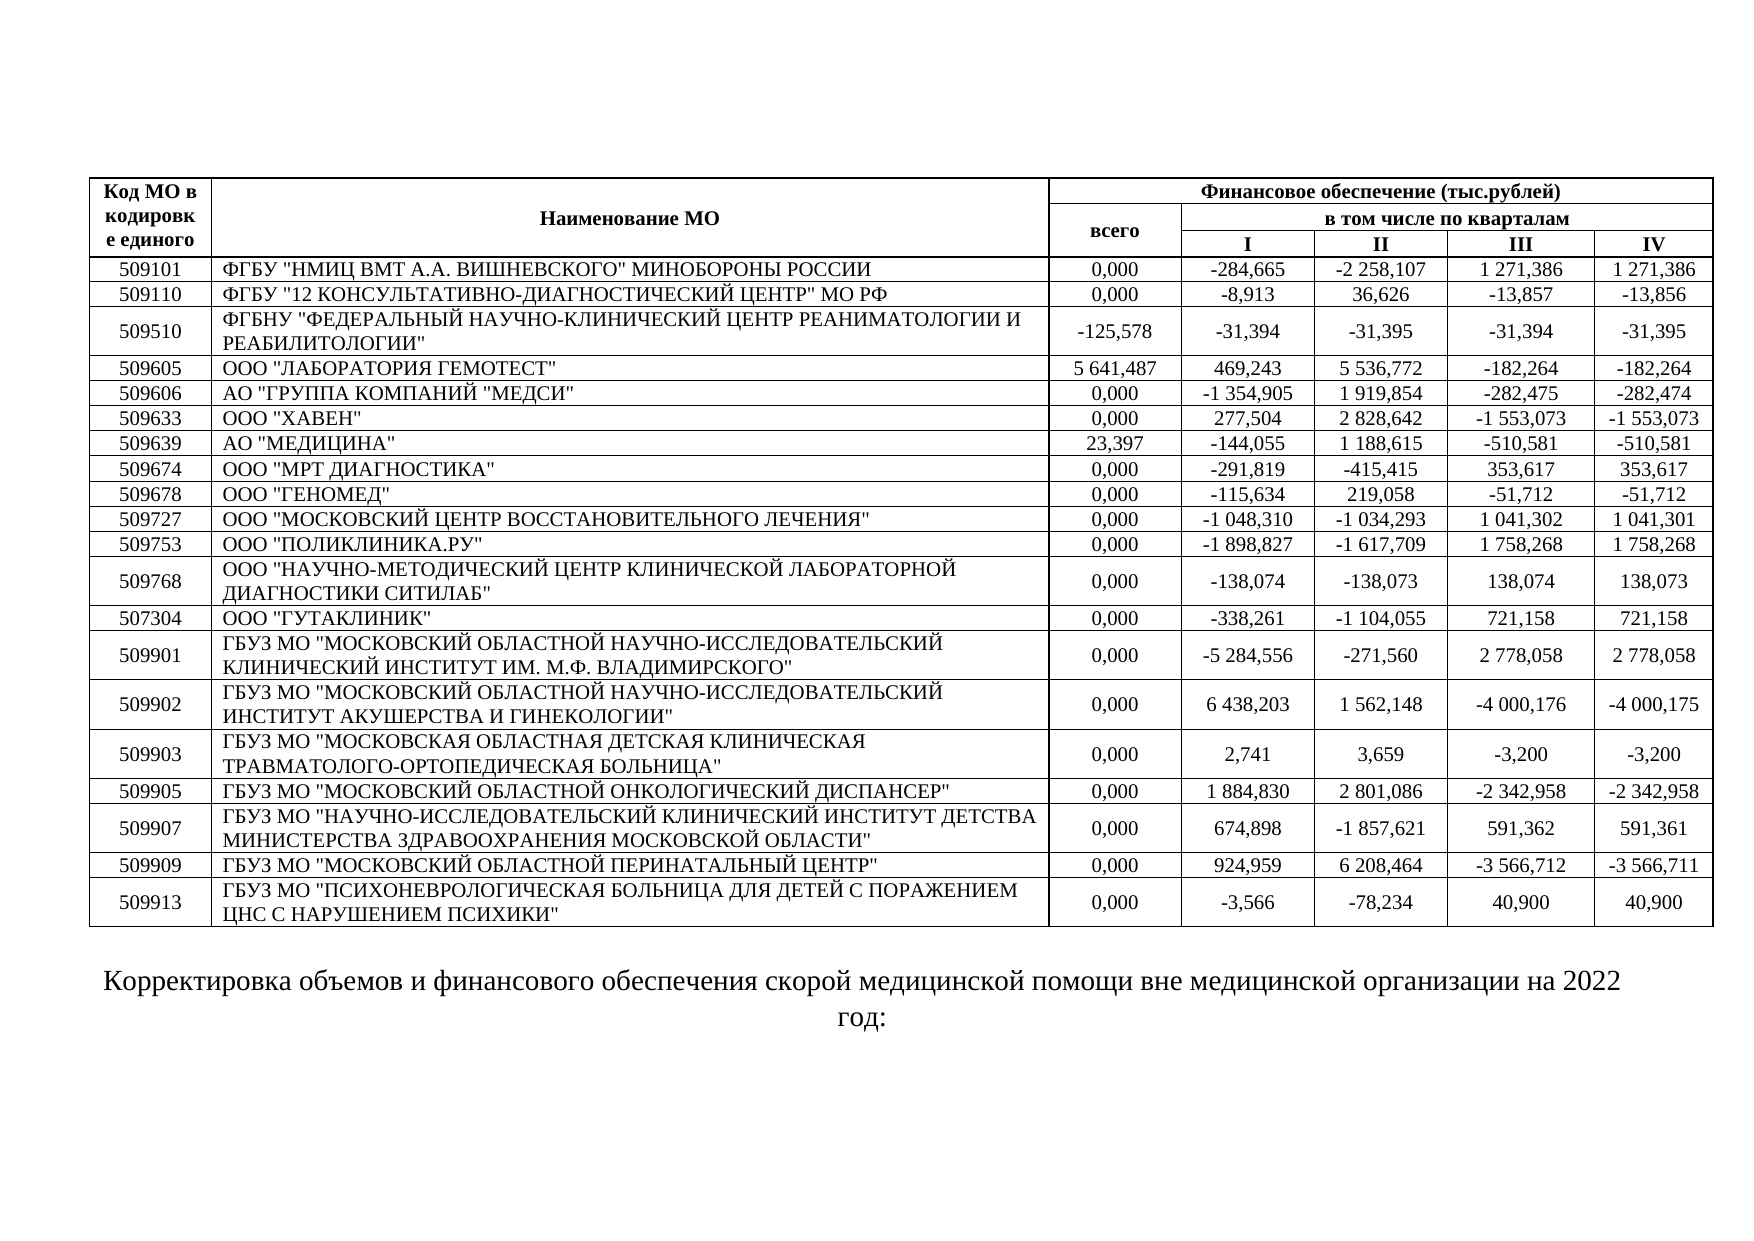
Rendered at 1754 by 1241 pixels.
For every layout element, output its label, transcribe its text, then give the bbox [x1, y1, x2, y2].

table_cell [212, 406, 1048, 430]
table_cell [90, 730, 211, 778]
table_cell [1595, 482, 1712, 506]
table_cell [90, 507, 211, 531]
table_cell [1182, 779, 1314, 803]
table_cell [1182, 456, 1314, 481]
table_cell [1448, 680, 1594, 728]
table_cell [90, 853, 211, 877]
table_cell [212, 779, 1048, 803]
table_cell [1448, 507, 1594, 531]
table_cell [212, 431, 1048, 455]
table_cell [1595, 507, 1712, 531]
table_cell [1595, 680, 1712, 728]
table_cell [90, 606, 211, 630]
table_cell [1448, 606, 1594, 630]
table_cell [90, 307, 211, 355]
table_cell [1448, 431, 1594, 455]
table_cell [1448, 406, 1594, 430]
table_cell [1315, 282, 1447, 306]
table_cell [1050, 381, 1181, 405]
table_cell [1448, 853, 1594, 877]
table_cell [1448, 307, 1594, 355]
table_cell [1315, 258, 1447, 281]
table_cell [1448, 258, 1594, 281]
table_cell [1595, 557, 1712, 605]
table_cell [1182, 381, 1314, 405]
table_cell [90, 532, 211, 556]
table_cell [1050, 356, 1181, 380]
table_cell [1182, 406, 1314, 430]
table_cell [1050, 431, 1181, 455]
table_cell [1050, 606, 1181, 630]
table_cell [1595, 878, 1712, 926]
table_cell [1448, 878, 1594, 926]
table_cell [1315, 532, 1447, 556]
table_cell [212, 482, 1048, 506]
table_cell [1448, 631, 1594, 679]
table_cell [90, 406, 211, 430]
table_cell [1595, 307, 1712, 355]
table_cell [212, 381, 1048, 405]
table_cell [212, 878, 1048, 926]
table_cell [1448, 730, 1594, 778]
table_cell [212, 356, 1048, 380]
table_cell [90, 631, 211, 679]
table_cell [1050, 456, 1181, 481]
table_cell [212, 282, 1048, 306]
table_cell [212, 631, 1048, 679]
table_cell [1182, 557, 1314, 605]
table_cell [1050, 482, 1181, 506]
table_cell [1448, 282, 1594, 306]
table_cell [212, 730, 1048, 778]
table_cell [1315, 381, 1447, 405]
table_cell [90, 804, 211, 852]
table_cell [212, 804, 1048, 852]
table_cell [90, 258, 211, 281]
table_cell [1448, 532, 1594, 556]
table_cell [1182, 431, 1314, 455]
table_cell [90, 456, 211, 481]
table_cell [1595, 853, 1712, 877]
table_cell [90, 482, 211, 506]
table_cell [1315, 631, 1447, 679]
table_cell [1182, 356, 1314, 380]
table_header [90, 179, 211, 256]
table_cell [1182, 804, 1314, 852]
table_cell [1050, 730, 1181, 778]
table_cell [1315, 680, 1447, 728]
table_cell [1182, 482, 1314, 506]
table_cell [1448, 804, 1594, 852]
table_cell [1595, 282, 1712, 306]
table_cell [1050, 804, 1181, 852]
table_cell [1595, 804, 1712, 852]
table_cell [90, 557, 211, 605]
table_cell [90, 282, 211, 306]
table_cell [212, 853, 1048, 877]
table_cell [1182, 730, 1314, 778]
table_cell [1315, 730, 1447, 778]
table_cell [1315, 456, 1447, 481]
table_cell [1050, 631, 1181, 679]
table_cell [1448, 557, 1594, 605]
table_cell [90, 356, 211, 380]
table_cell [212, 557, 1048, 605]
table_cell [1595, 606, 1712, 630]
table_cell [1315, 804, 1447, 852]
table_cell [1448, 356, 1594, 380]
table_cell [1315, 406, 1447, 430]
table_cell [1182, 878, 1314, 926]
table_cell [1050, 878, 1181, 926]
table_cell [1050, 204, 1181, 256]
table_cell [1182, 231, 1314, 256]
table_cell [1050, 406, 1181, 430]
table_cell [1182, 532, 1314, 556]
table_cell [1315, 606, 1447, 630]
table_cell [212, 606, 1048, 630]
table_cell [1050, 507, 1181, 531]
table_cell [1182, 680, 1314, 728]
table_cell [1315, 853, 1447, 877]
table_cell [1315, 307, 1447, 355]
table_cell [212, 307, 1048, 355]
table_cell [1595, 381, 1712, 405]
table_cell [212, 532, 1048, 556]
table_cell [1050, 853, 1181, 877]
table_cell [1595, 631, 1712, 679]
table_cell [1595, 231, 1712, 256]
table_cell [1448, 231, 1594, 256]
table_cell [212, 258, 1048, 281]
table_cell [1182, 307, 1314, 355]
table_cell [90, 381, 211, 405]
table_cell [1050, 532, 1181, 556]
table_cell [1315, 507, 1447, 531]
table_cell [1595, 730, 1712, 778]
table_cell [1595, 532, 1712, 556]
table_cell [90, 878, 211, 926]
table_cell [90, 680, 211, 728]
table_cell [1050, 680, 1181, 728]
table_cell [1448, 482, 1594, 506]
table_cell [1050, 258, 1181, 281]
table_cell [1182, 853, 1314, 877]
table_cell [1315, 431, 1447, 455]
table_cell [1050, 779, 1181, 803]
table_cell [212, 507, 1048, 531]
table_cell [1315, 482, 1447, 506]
text Корректировка объемов и финансового обеспечения скорой медицинской помощи вне медицинской организации на 2022 год: [89, 963, 1636, 1033]
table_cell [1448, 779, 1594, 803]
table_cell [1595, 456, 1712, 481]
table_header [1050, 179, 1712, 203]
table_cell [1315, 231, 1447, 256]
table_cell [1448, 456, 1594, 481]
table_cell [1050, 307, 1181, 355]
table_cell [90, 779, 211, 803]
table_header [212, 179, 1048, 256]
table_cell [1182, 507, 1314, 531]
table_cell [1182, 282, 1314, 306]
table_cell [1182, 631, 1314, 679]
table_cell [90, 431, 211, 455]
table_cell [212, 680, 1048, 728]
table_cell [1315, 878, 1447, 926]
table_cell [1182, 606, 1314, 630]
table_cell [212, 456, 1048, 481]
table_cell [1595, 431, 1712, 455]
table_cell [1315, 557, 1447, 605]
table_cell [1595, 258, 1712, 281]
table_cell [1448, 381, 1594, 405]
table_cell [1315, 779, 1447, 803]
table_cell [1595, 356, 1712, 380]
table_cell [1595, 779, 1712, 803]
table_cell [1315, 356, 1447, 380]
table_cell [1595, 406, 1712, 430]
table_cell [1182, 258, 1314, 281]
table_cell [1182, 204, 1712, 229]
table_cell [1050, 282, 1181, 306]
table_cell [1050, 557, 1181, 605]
